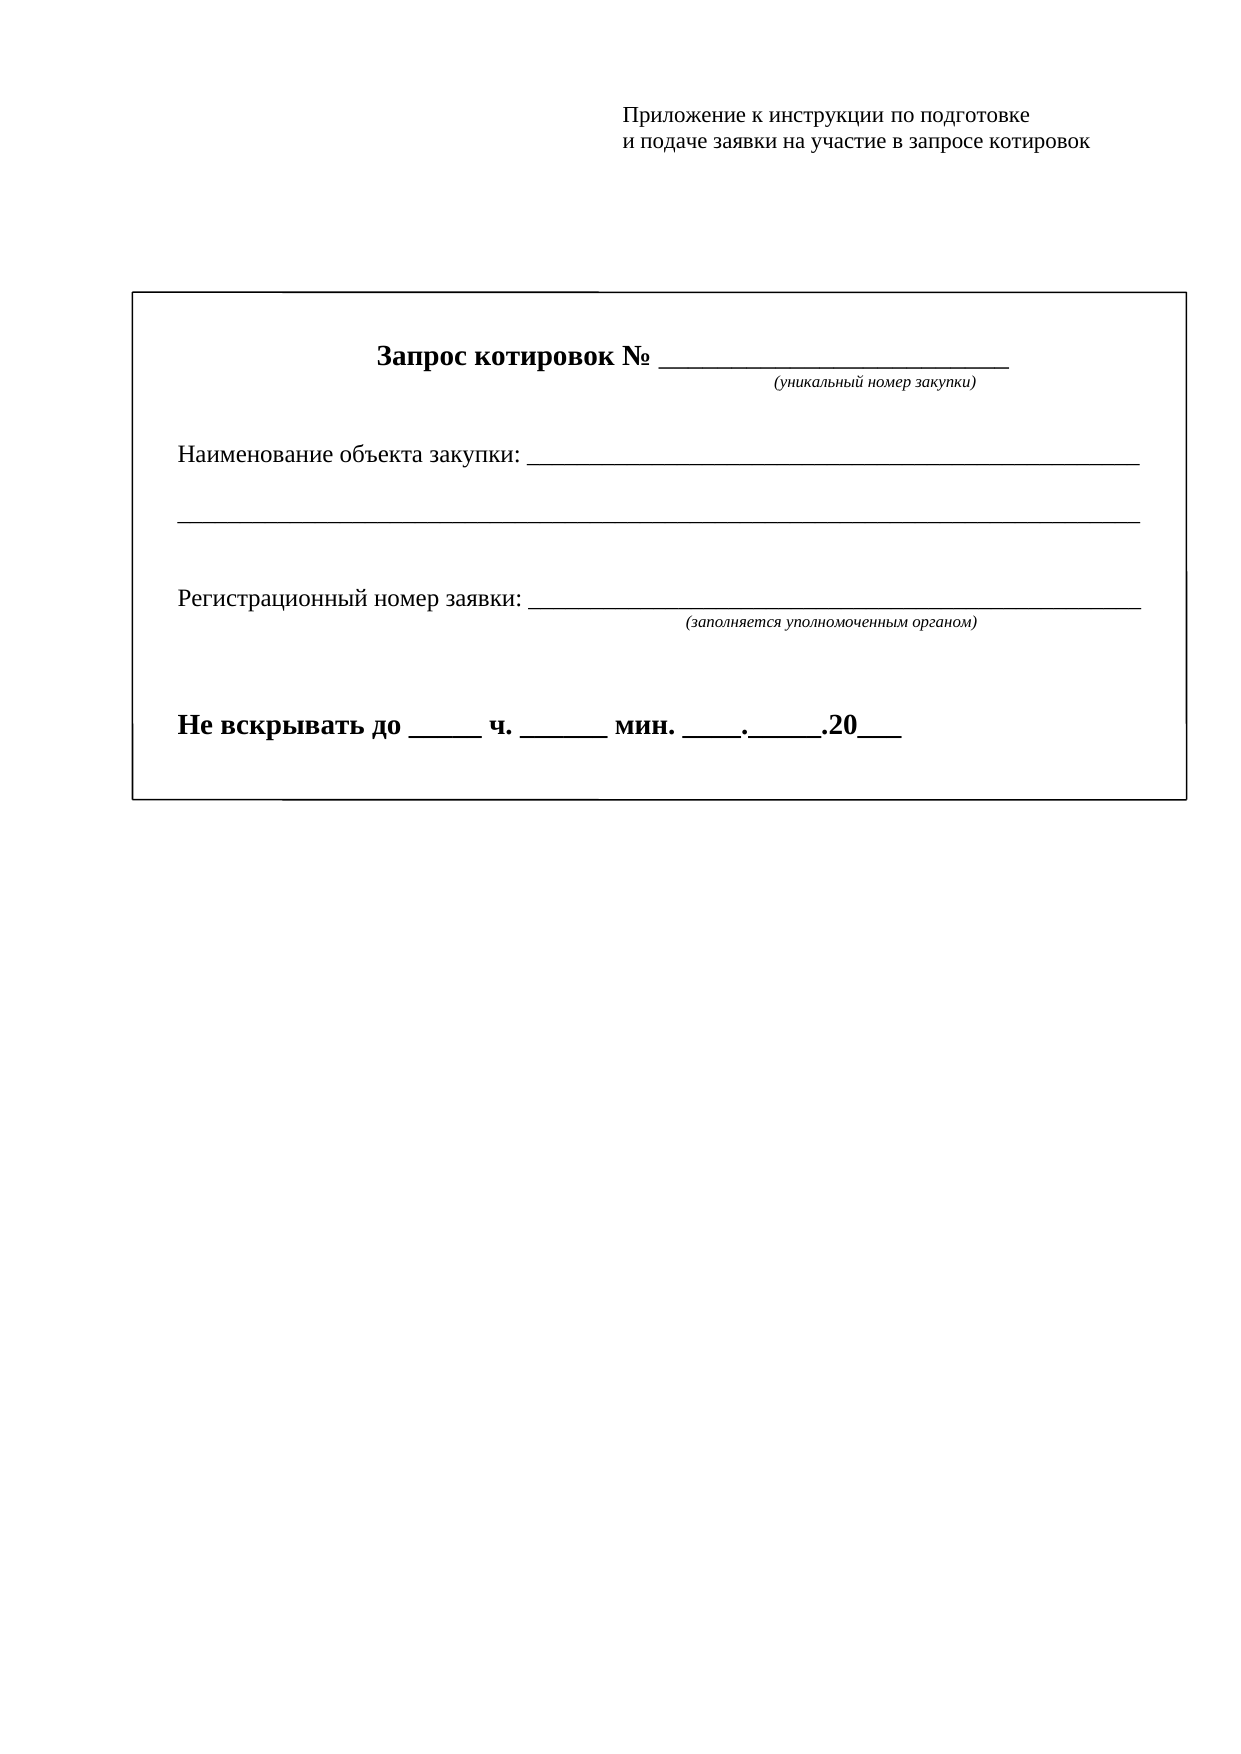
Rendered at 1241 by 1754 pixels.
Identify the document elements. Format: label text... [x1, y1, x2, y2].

text Запрос котировок № ________________________ [177, 338, 1152, 372]
text Не вскрывать до _____ ч. ______ мин. ____._____.20___ [177, 707, 1152, 741]
text Наименование объекта закупки: _________________________________________________ [177, 439, 1152, 468]
title и подаче заявки на участие в запросе котировок [177, 128, 1152, 154]
text Регистрационный номер заявки: _________________________________________________ [177, 583, 1152, 612]
title Приложение к инструкции по подготовке [177, 101, 1152, 128]
text (заполняется уполномоченным органом) [177, 612, 1152, 645]
title (уникальный номер закупки) [177, 372, 1152, 406]
text _____________________________________________________________________________ [177, 497, 1152, 525]
